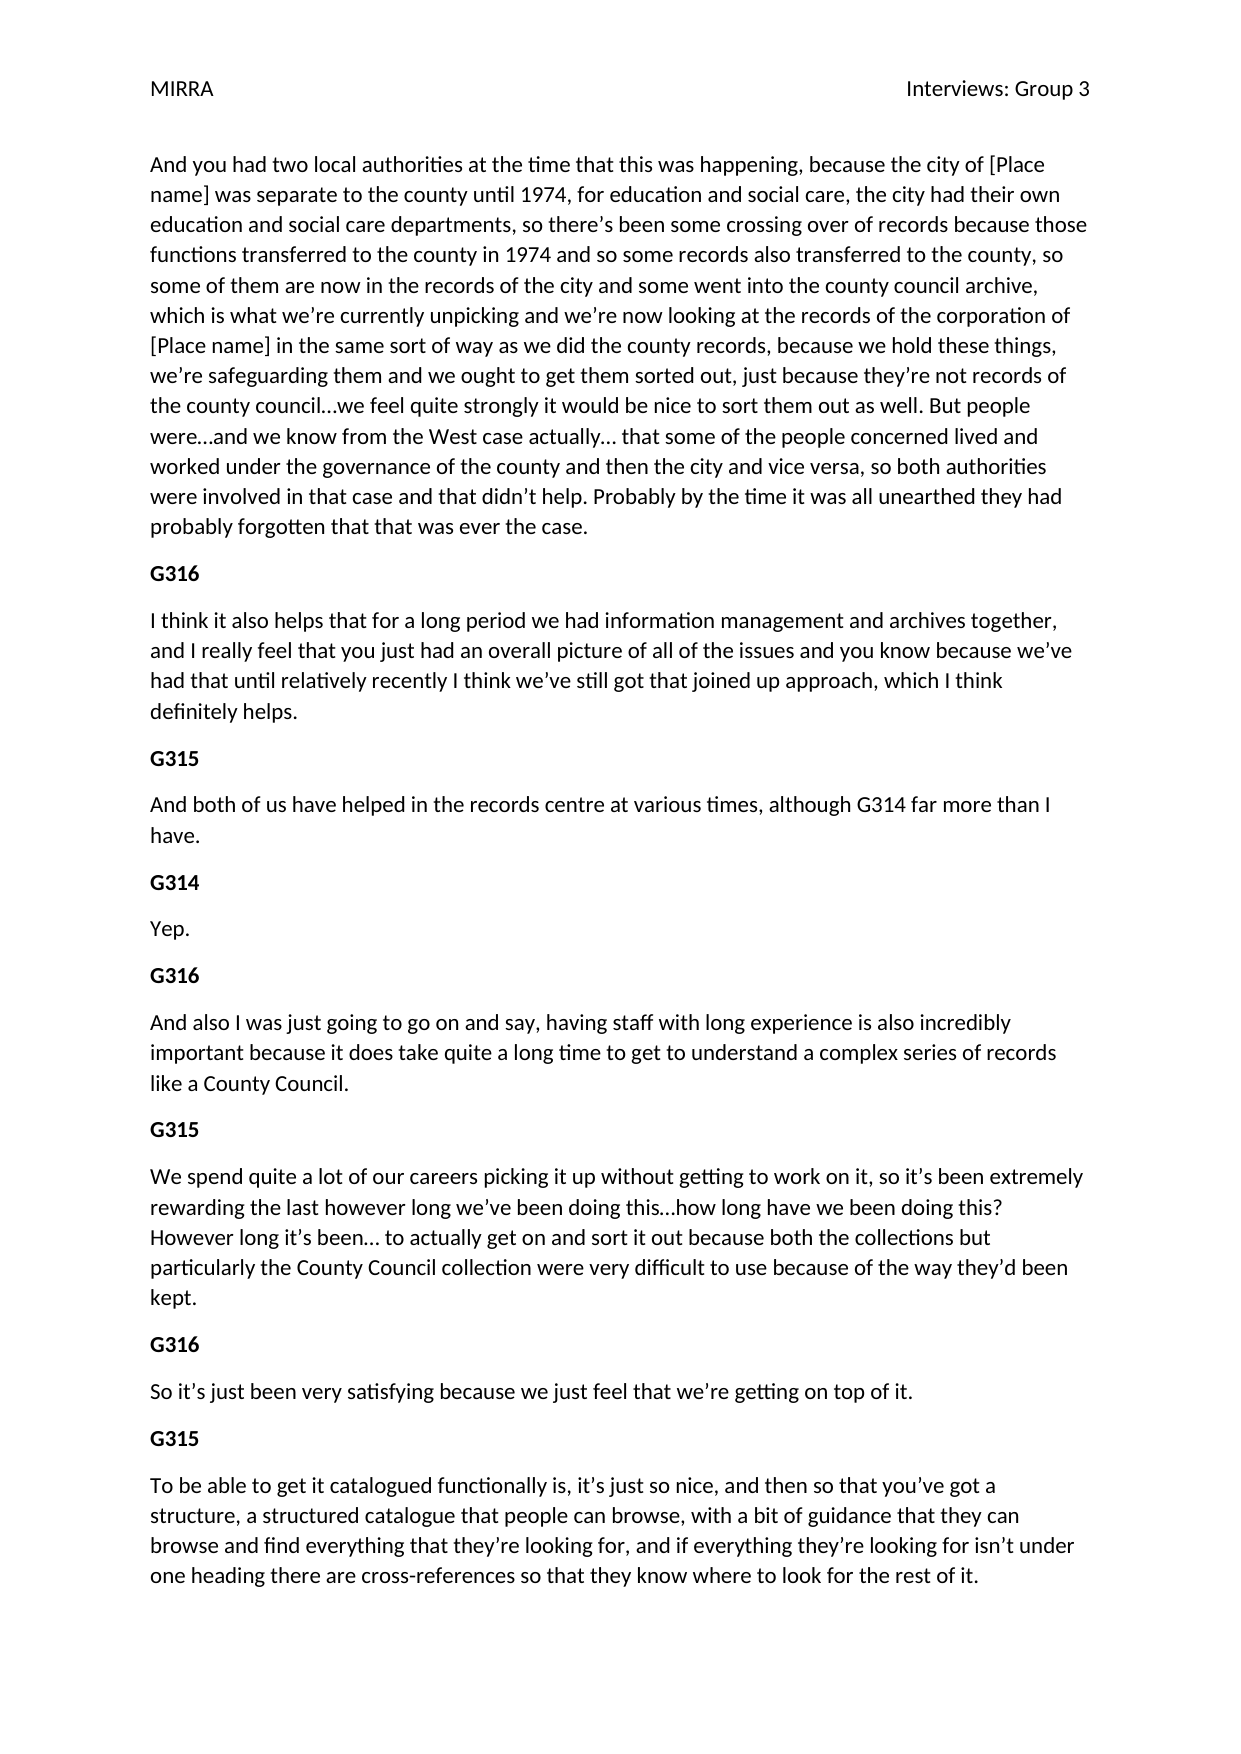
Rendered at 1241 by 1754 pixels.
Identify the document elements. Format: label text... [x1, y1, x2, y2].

text G315 [150, 1424, 1090, 1452]
text To be able to get it catalogued functionally is, it’s just so nice, and then so that you’ve got a structure, a structured catalogue that people can browse, with a bit of guidance that they can browse and find everything that they’re looking for, and if everything they’re looking for isn’t under one heading there are cross-references so that they know where to look for the rest of it. [150, 1471, 1090, 1589]
text G314 [150, 868, 1090, 896]
text And you had two local authorities at the time that this was happening, because the city of [Place name] was separate to the county until 1974, for education and social care, the city had their own education and social care departments, so there’s been some crossing over of records because those functions transferred to the county in 1974 and so some records also transferred to the county, so some of them are now in the records of the city and some went into the county council archive, which is what we’re currently unpicking and we’re now looking at the records of the corporation of [Place name] in the same sort of way as we did the county records, because we hold these things, we’re safeguarding them and we ought to get them sorted out, just because they’re not records of the county council…we feel quite strongly it would be nice to sort them out as well. But people were…and we know from the West case actually… that some of the people concerned lived and worked under the governance of the county and then the city and vice versa, so both authorities were involved in that case and that didn’t help. Probably by the time it was all unearthed they had probably forgotten that that was ever the case. [150, 150, 1090, 541]
text Yep. [150, 914, 1090, 943]
text G315 [150, 744, 1090, 772]
text We spend quite a lot of our careers picking it up without getting to work on it, so it’s been extremely rewarding the last however long we’ve been doing this…how long have we been doing this? However long it’s been… to actually get on and sort it out because both the collections but particularly the County Council collection were very difficult to use because of the way they’d been kept. [150, 1162, 1090, 1311]
text So it’s just been very satisfying because we just feel that we’re getting on top of it. [150, 1377, 1090, 1405]
text And both of us have helped in the records centre at various times, although G314 far more than I have. [150, 791, 1090, 849]
text And also I was just going to go on and say, having staff with long experience is also incredibly important because it does take quite a long time to get to understand a complex series of records like a County Council. [150, 1008, 1090, 1097]
text G316 [150, 961, 1090, 989]
text G316 [150, 1330, 1090, 1358]
text G316 [150, 559, 1090, 587]
text I think it also helps that for a long period we had information management and archives together, and I really feel that you just had an overall picture of all of the issues and you know because we’ve had that until relatively recently I think we’ve still got that joined up approach, which I think definitely helps. [150, 606, 1090, 725]
text G315 [150, 1116, 1090, 1144]
